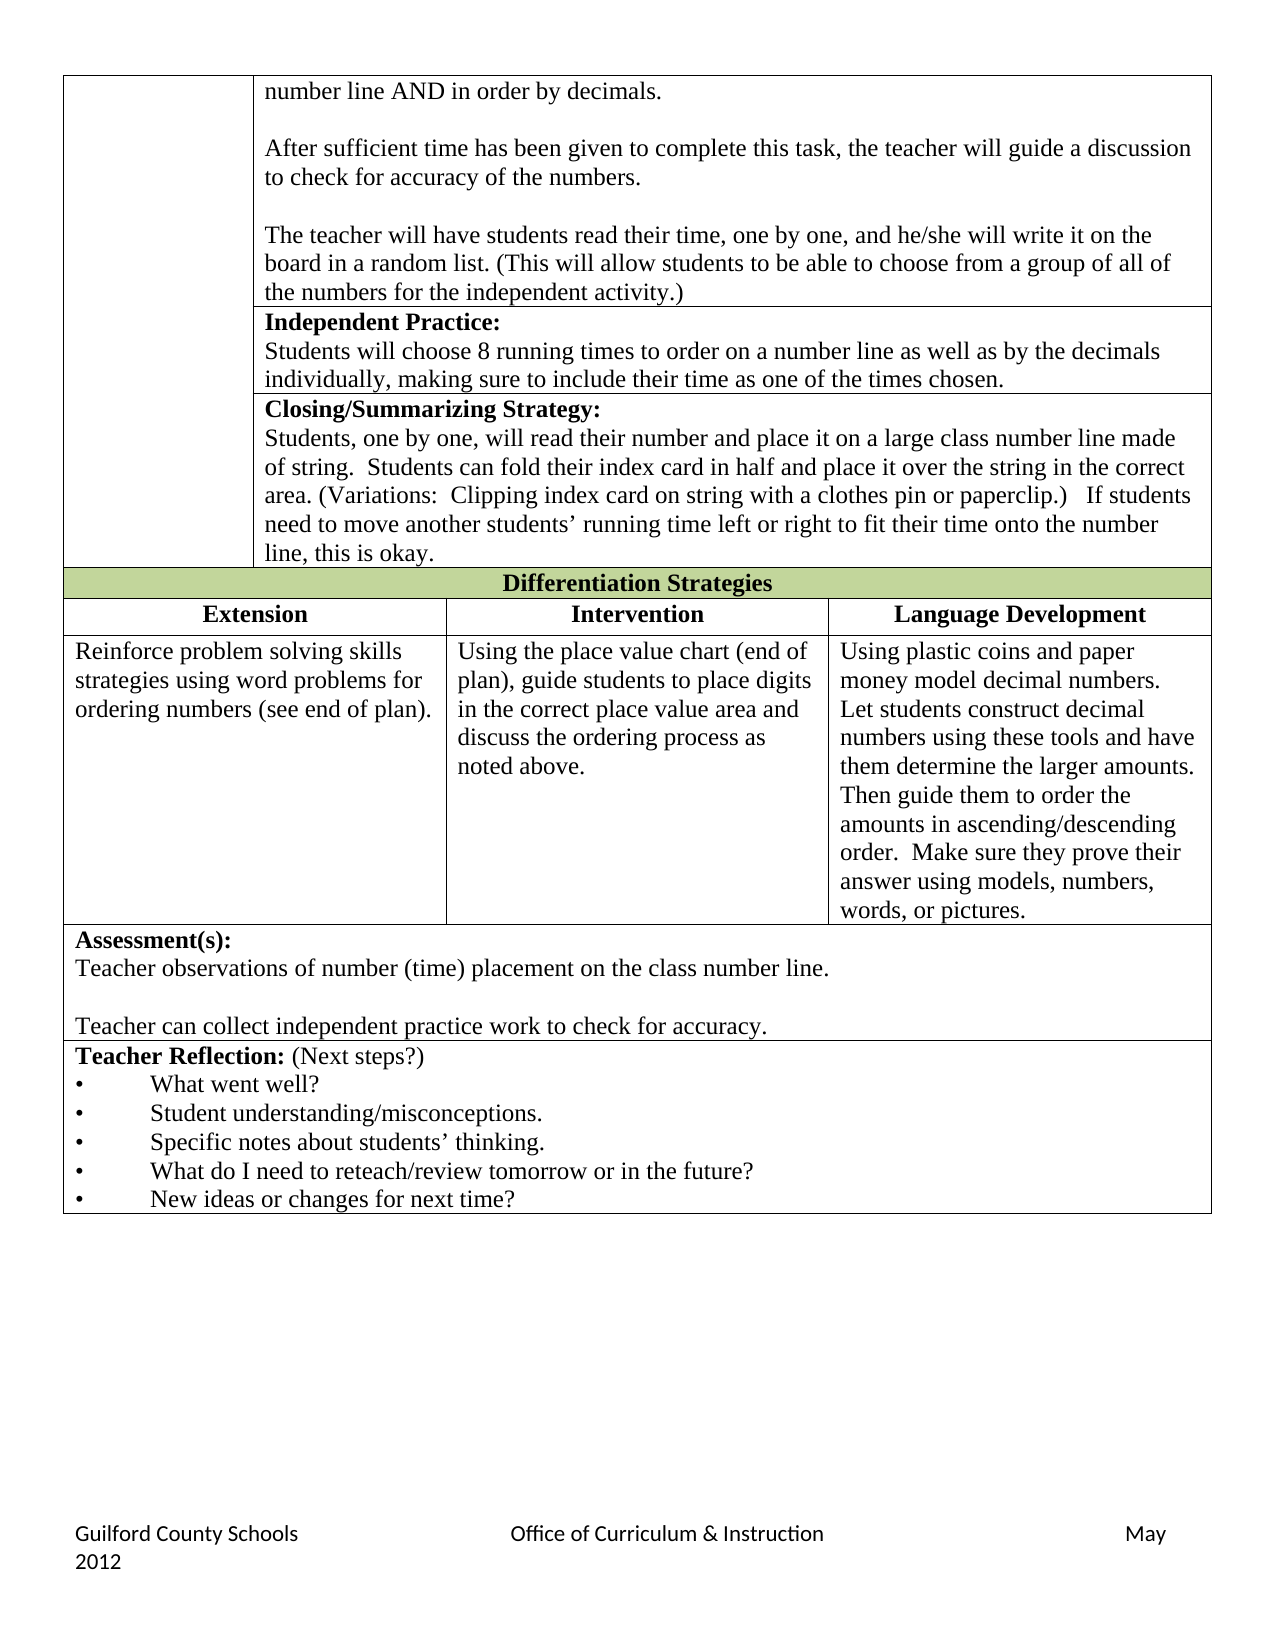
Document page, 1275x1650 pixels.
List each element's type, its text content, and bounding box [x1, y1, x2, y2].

table_cell Independent Practice: Students will choose 8 running times to order on a number line as well as by the decimals individually, making sure to include their time as one of the times chosen. [254, 307, 1211, 393]
table_cell Extension [64, 599, 446, 635]
table_cell Reinforce problem solving skills strategies using word problems for ordering numbers (see end of plan). [64, 636, 446, 924]
table_cell Language Development [829, 599, 1211, 635]
table_cell Intervention [447, 599, 828, 635]
table_cell Closing/Summarizing Strategy: Students, one by one, will read their number and place it on a large class number line made of string. Students can fold their index card in half and place it over the string in the correct area. (Variations: Clipping index card on string with a clothes pin or paperclip.) If students need to move another students’ running time left or right to fit their time onto the number line, this is okay. [254, 394, 1211, 567]
table_cell Teacher Reflection: (Next steps?) • What went well? • Student understanding/misconceptions. • Specific notes about students’ thinking. • What do I need to reteach/review tomorrow or in the future? • New ideas or changes for next time? [64, 1041, 1211, 1213]
table_cell Differentiation Strategies [64, 568, 1211, 598]
table_cell Assessment(s): Teacher observations of number (time) placement on the class number line. Teacher can collect independent practice work to check for accuracy. [64, 925, 1211, 1040]
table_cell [254, 76, 1211, 306]
table_cell Using the place value chart (end of plan), guide students to place digits in the correct place value area and discuss the ordering process as noted above. [447, 636, 828, 924]
table_cell Using plastic coins and paper money model decimal numbers. Let students construct decimal numbers using these tools and have them determine the larger amounts. Then guide them to order the amounts in ascending/descending order. Make sure they prove their answer using models, numbers, words, or pictures. [829, 636, 1211, 924]
